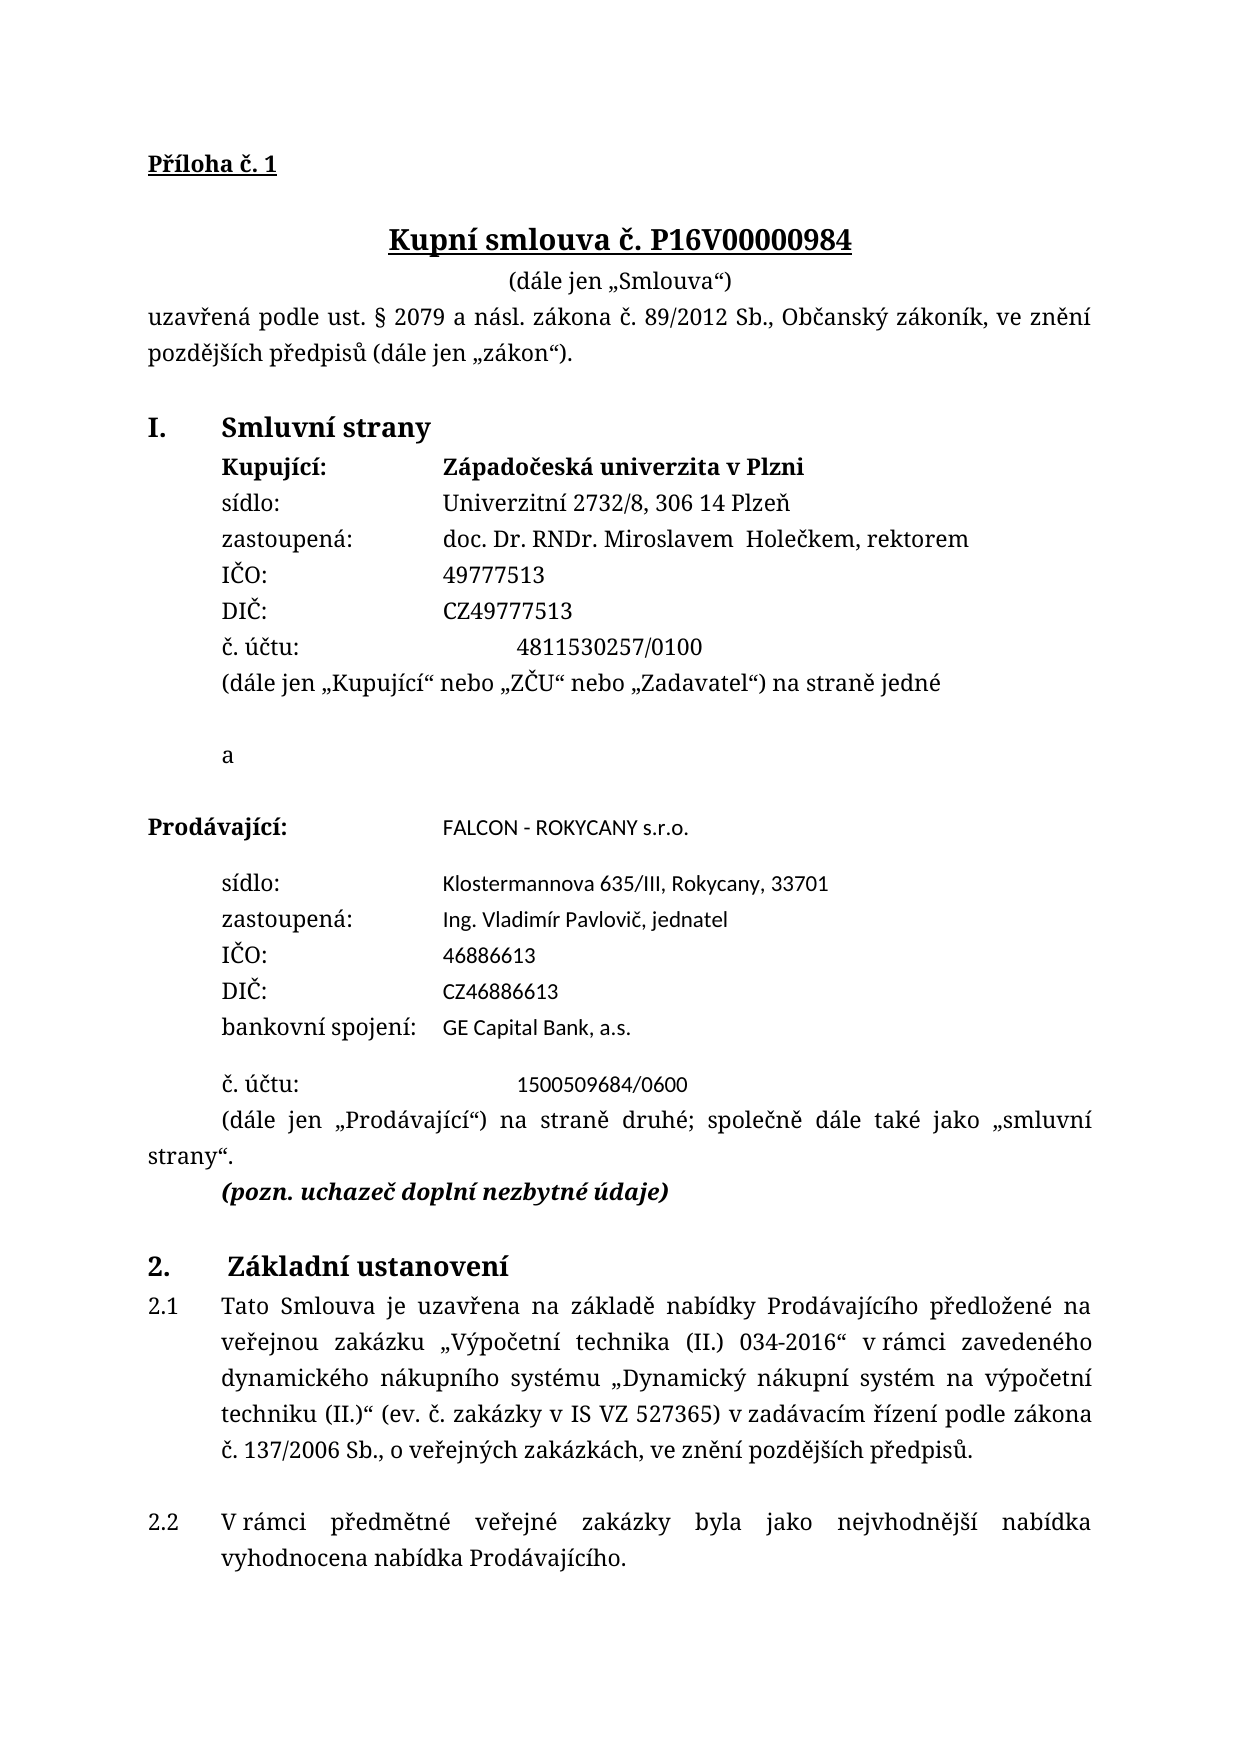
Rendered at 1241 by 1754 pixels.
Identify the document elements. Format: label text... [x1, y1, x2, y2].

text č. účtu: 4811530257/0100 [221, 631, 1093, 662]
text (dále jen „Prodávající“) na straně druhé; společně dále také jako „smluvní strany“. [148, 1104, 1093, 1171]
text zastoupená: Ing. Vladimír Pavlovič, jednatel [221, 903, 1093, 934]
text zastoupená: doc. Dr. RNDr. Miroslavem Holečkem, rektorem [221, 523, 1093, 554]
text Kupní smlouva č. P16V00000984 [148, 219, 1093, 259]
text bankovní spojení: GE Capital Bank, a.s. [148, 1011, 1093, 1042]
text (pozn. uchazeč doplní nezbytné údaje) [148, 1176, 1093, 1207]
text IČO: 49777513 [221, 559, 1093, 590]
text Příloha č. 1 [148, 148, 1093, 179]
text (dále jen „Kupující“ nebo „ZČU“ nebo „Zadavatel“) na straně jedné [221, 667, 1093, 698]
text uzavřená podle ust. § 2079 a násl. zákona č. 89/2012 Sb., Občanský zákoník, ve znění pozdějších předpisů (dále jen „zákon“). [148, 301, 1093, 368]
text Kupující: Západočeská univerzita v Plzni [221, 451, 1093, 482]
text 2.1 Tato Smlouva je uzavřena na základě nabídky Prodávajícího předložené na veřejnou zakázku „Výpočetní technika (II.) 034-2016“ v rámci zavedeného dynamického nákupního systému „Dynamický nákupní systém na výpočetní techniku (II.)“ (ev. č. zakázky v IS VZ 527365) v zadávacím řízení podle zákona č. 137/2006 Sb., o veřejných zakázkách, ve znění pozdějších předpisů. [148, 1290, 1093, 1465]
text DIČ: CZ49777513 [221, 595, 1093, 626]
text 2.2 V rámci předmětné veřejné zakázky byla jako nejvhodnější nabídka vyhodnocena nabídka Prodávajícího. [148, 1506, 1093, 1573]
text I. Smluvní strany [148, 409, 1093, 446]
text (dále jen „Smlouva“) [148, 265, 1093, 296]
text č. účtu: 1500509684/0600 [221, 1068, 1093, 1099]
text IČO: 46886613 [221, 939, 1093, 971]
text 2. Základní ustanovení [148, 1248, 1093, 1284]
text DIČ: CZ46886613 [221, 975, 1093, 1006]
text sídlo: Klostermannova 635/III, Rokycany, 33701 [221, 867, 1093, 899]
text a [221, 739, 1093, 770]
text Prodávající: FALCON - ROKYCANY s.r.o. [148, 811, 1093, 842]
text sídlo: Univerzitní 2732/8, 306 14 Plzeň [221, 487, 1093, 518]
